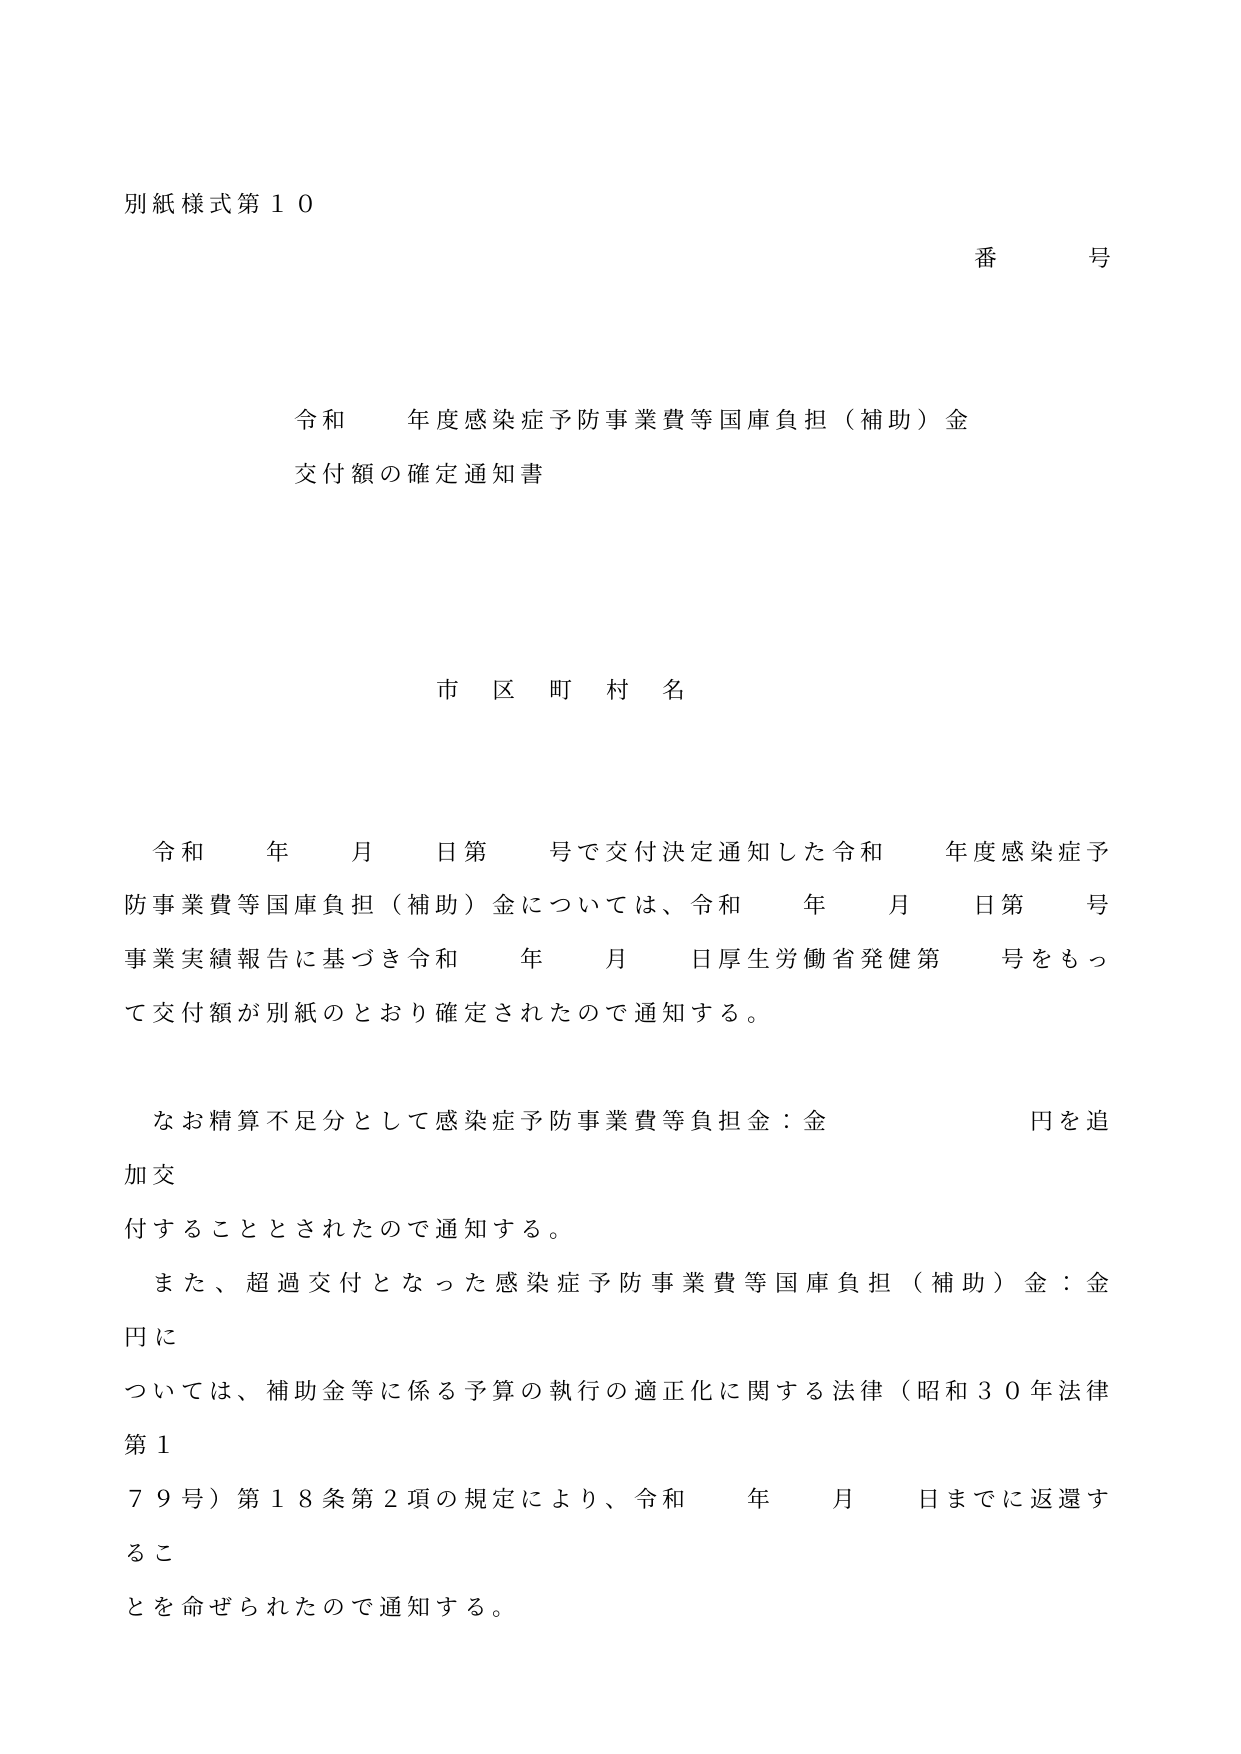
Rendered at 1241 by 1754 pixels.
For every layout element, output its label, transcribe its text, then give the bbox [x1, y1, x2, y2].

text また、超過交付となった感染症予防事業費等国庫負担（補助）金：金 円に [124, 1255, 1116, 1363]
text ７９号）第１８条第２項の規定により、令和 年 月 日までに返還するこ [124, 1471, 1116, 1578]
text 令和 年度感染症予防事業費等国庫負担（補助）金 [124, 391, 1116, 445]
text 市 区 町 村 名 [124, 661, 1116, 715]
text 番 号 [124, 229, 1116, 283]
text 交付額の確定通知書 [124, 445, 1116, 499]
text ついては、補助金等に係る予算の執行の適正化に関する法律（昭和３０年法律第１ [124, 1363, 1116, 1471]
text 付することとされたので通知する。 [124, 1201, 1116, 1255]
text 令和 年 月 日第 号で交付決定通知した令和 年度感染症予防事業費等国庫負担（補助）金については、令和 年 月 日第 号事業実績報告に基づき令和 年 月 日厚生労働省発健第 号をもって交付額が別紙のとおり確定されたので通知する。 [124, 823, 1116, 1039]
text なお精算不足分として感染症予防事業費等負担金：金 円を追加交 [124, 1093, 1116, 1201]
text とを命ぜられたので通知する。 [124, 1578, 1116, 1632]
text 別紙様式第１０ [124, 176, 1116, 229]
